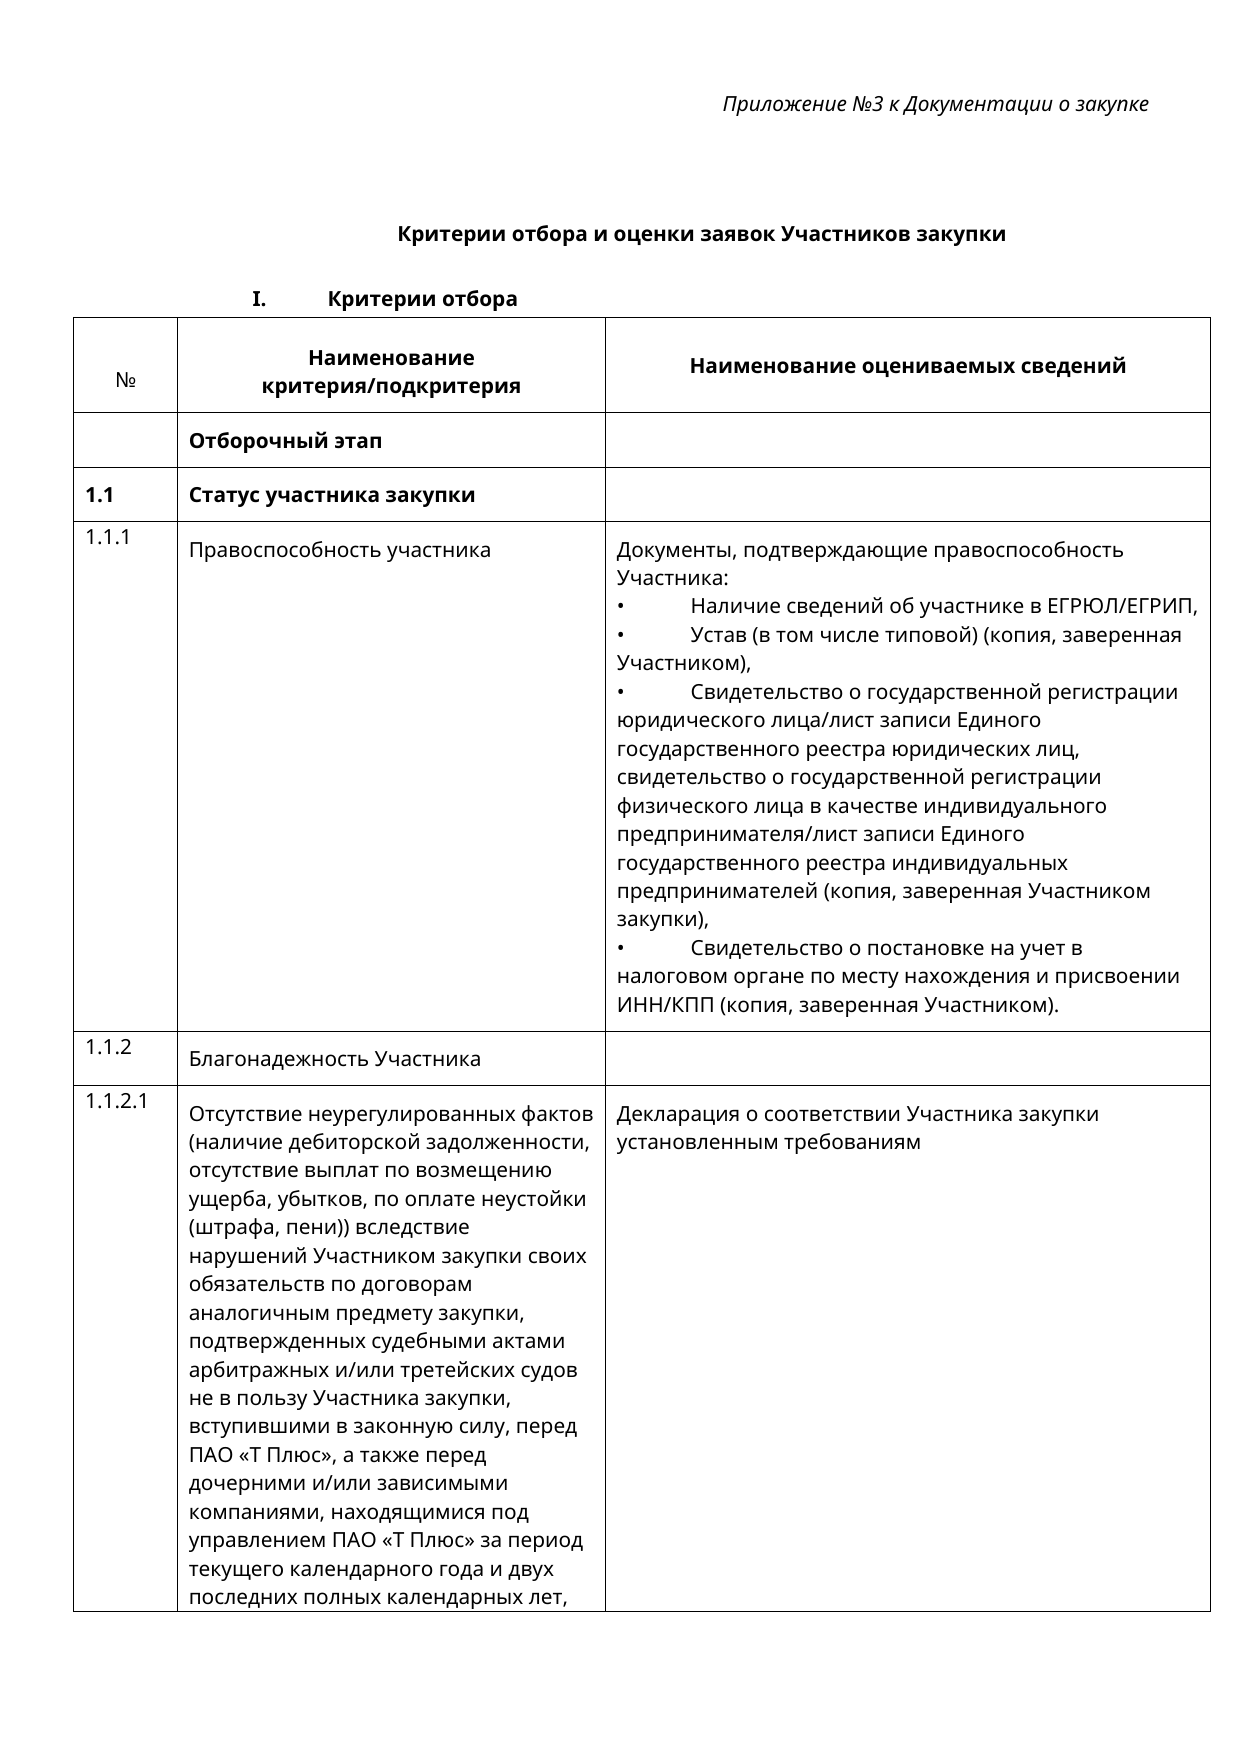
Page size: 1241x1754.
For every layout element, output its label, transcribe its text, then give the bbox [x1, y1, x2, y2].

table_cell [606, 1086, 1210, 1611]
list Критерии отбора и оценки заявок Участников закупки [252, 219, 1152, 247]
table_cell 1.1.2.1 [74, 1086, 177, 1611]
table_cell Документы, подтверждающие правоспособность Участника: • Наличие сведений об участнике в ЕГРЮЛ/ЕГРИП, • Устав (в том числе типовой) (копия, заверенная Участником), • Свидетельство о государственной регистрации юридического лица/лист записи Единого государственного реестра юридических лиц, свидетельство о государственной регистрации физического лица в качестве индивидуального предпринимателя/лист записи Единого государственного реестра индивидуальных предпринимателей (копия, заверенная Участником закупки), • Свидетельство о постановке на учет в налоговом органе по месту нахождения и присвоении ИНН/КПП (копия, заверенная Участником). [606, 522, 1210, 1031]
table_cell 1.1.1 [74, 522, 177, 1031]
table_cell 1.1 [74, 468, 177, 521]
table_cell Отборочный этап [178, 413, 605, 467]
table_cell [606, 1032, 1210, 1085]
table_cell Благонадежность Участника [178, 1032, 605, 1085]
table_header Наименование критерия/подкритерия [178, 318, 605, 412]
table_cell [74, 413, 177, 467]
table_header Наименование оцениваемых сведений [606, 318, 1210, 412]
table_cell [178, 1086, 605, 1611]
table_cell 1.1.2 [74, 1032, 177, 1085]
table_cell [606, 413, 1210, 467]
table_cell Статус участника закупки [178, 468, 605, 521]
list Приложение №3 к Документации о закупке [252, 89, 1152, 117]
table_cell Правоспособность участника [178, 522, 605, 1031]
table_header № [74, 318, 177, 412]
table_cell [606, 468, 1210, 521]
list Критерии отбора [252, 284, 1152, 313]
